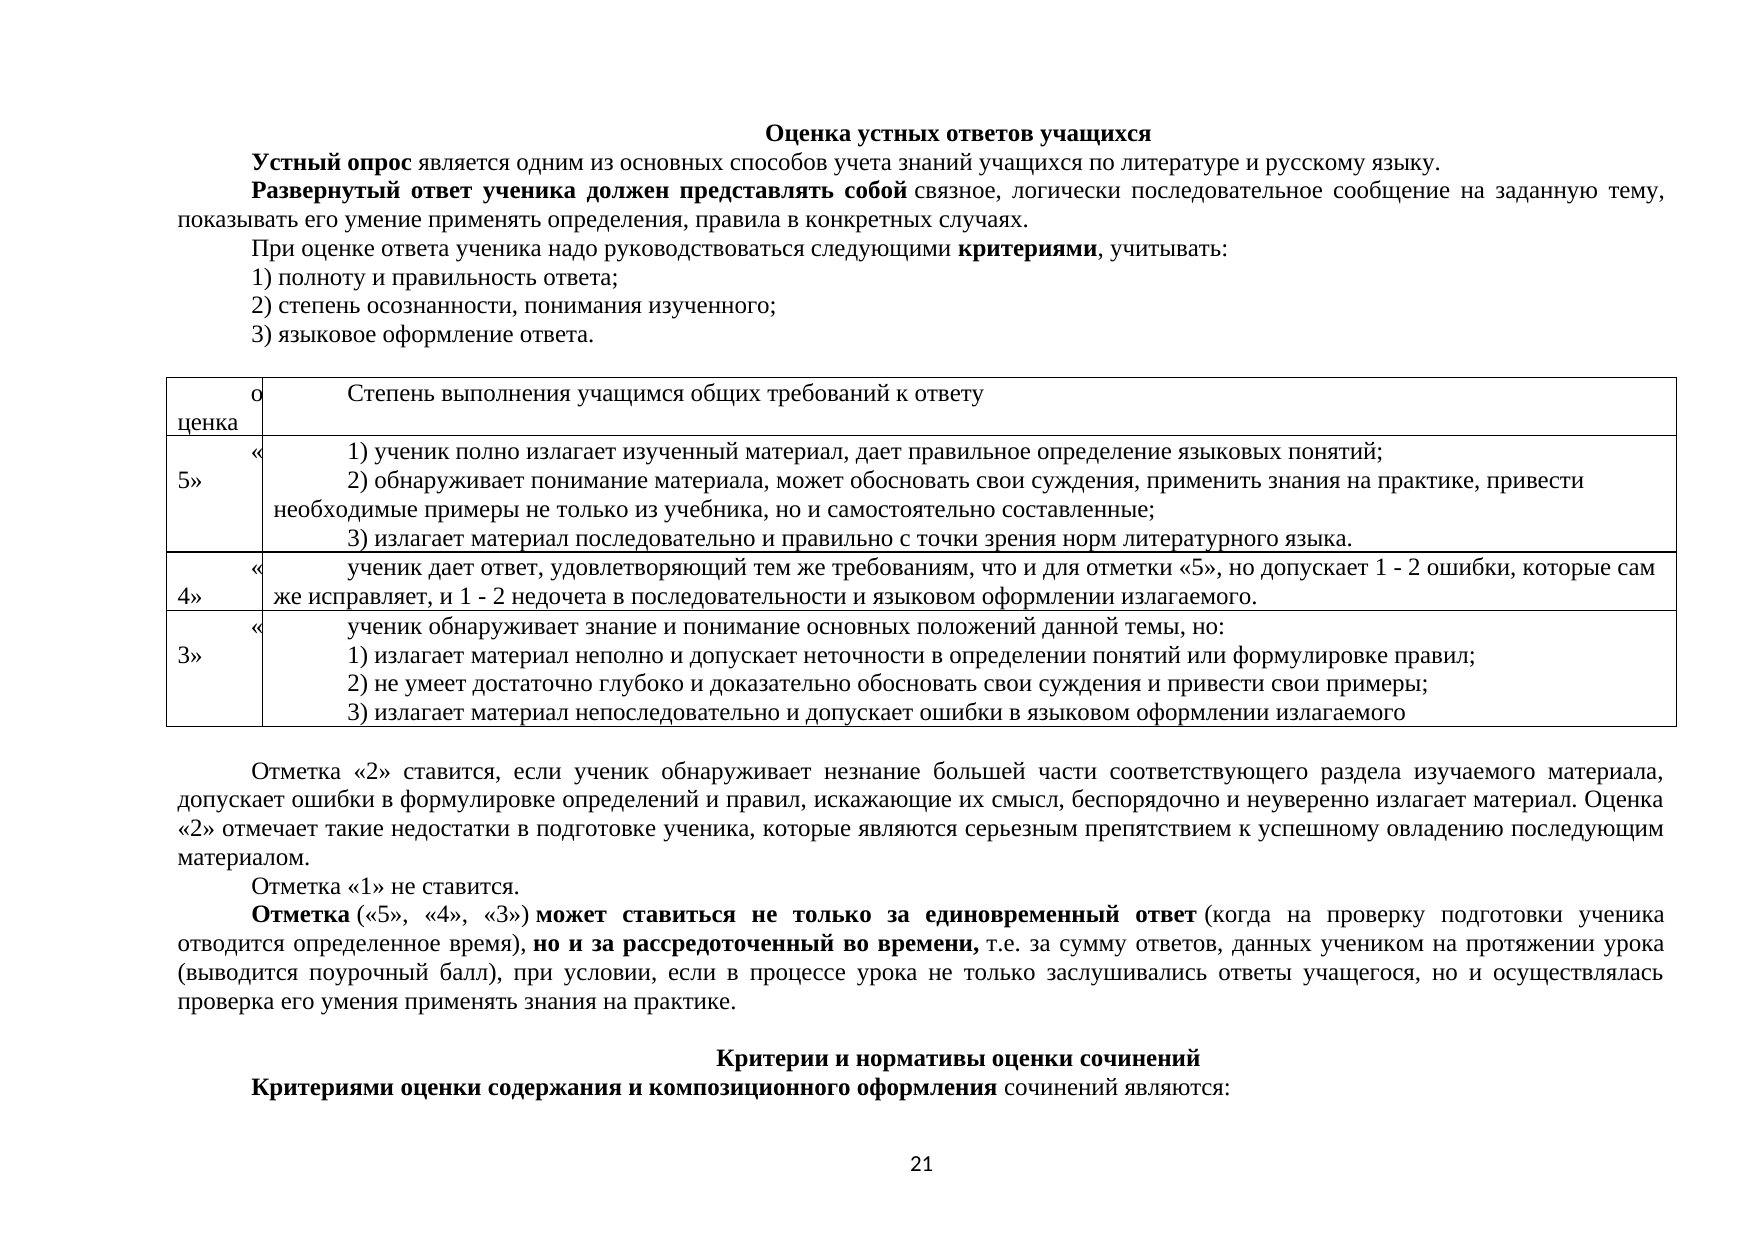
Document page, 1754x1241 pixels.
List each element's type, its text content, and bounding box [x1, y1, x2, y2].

table_header Степень выполнения учащимся общих требований к ответу [263, 378, 1676, 435]
text При оценке ответа ученика надо руководствоваться следующими критериями, учитывать: [177, 233, 1665, 262]
table_cell 1) ученик полно излагает изученный материал, дает правильное определение языковых понятий; 2) обнаруживает понимание материала, может обосновать свои суждения, применить знания на практике, привести необходимые примеры не только из учебника, но и самостоятельно составленные; 3) излагает материал последовательно и правильно с точки зрения норм литературного языка. [263, 436, 1676, 551]
text Отметка «2» ставится, если ученик обнаруживает незнание большей части соответствующего раздела изучаемого материала, допускает ошибки в формулировке определений и правил, искажающие их смысл, беспорядочно и неуверенно излагает материал. Оценка «2» отмечает такие недостатки в подготовке ученика, которые являются серьезным препятствием к успешному овладению последующим материалом. [177, 756, 1665, 871]
text Устный опрос является одним из основных способов учета знаний учащихся по литературе и русскому языку. [177, 147, 1665, 176]
text Оценка устных ответов учащихся [177, 118, 1665, 147]
text Отметка «1» не ставится. [177, 871, 1665, 899]
text Отметка («5», «4», «3») может ставиться не только за единовременный ответ (когда на проверку подготовки ученика отводится определенное время), но и за рассредоточенный во времени, т.е. за сумму ответов, данных учеником на протяжении урока (выводится поурочный балл), при условии, если в процессе урока не только заслушивались ответы учащегося, но и осуществлялась проверка его умения применять знания на практике. [177, 899, 1665, 1014]
table_cell ученик обнаруживает знание и понимание основных положений данной темы, но: 1) излагает материал неполно и допускает неточности в определении понятий или формулировке правил; 2) не умеет достаточно глубоко и доказательно обосновать свои суждения и привести свои примеры; 3) излагает материал непоследовательно и допускает ошибки в языковом оформлении излагаемого [263, 611, 1676, 726]
text 1) полноту и правильность ответа; [177, 262, 1665, 291]
text Развернутый ответ ученика должен представлять собой связное, логически последовательное сообщение на заданную тему, показывать его умение применять определения, правила в конкретных случаях. [177, 176, 1665, 233]
table_header оценка [167, 378, 262, 435]
text Критериями оценки содержания и композиционного оформления сочинений являются: [177, 1072, 1665, 1101]
table_cell ученик дает ответ, удовлетворяющий тем же требованиям, что и для отметки «5», но допускает 1 - 2 ошибки, которые сам же исправляет, и 1 - 2 недочета в последовательности и языковом оформлении излагаемого. [263, 553, 1676, 610]
table_cell «4» [167, 553, 262, 610]
text 3) языковое оформление ответа. [177, 319, 1665, 348]
table_cell «3» [167, 611, 262, 726]
text 2) степень осознанности, понимания изученного; [177, 291, 1665, 319]
table_cell «5» [167, 436, 262, 551]
text Критерии и нормативы оценки сочинений [177, 1043, 1665, 1072]
